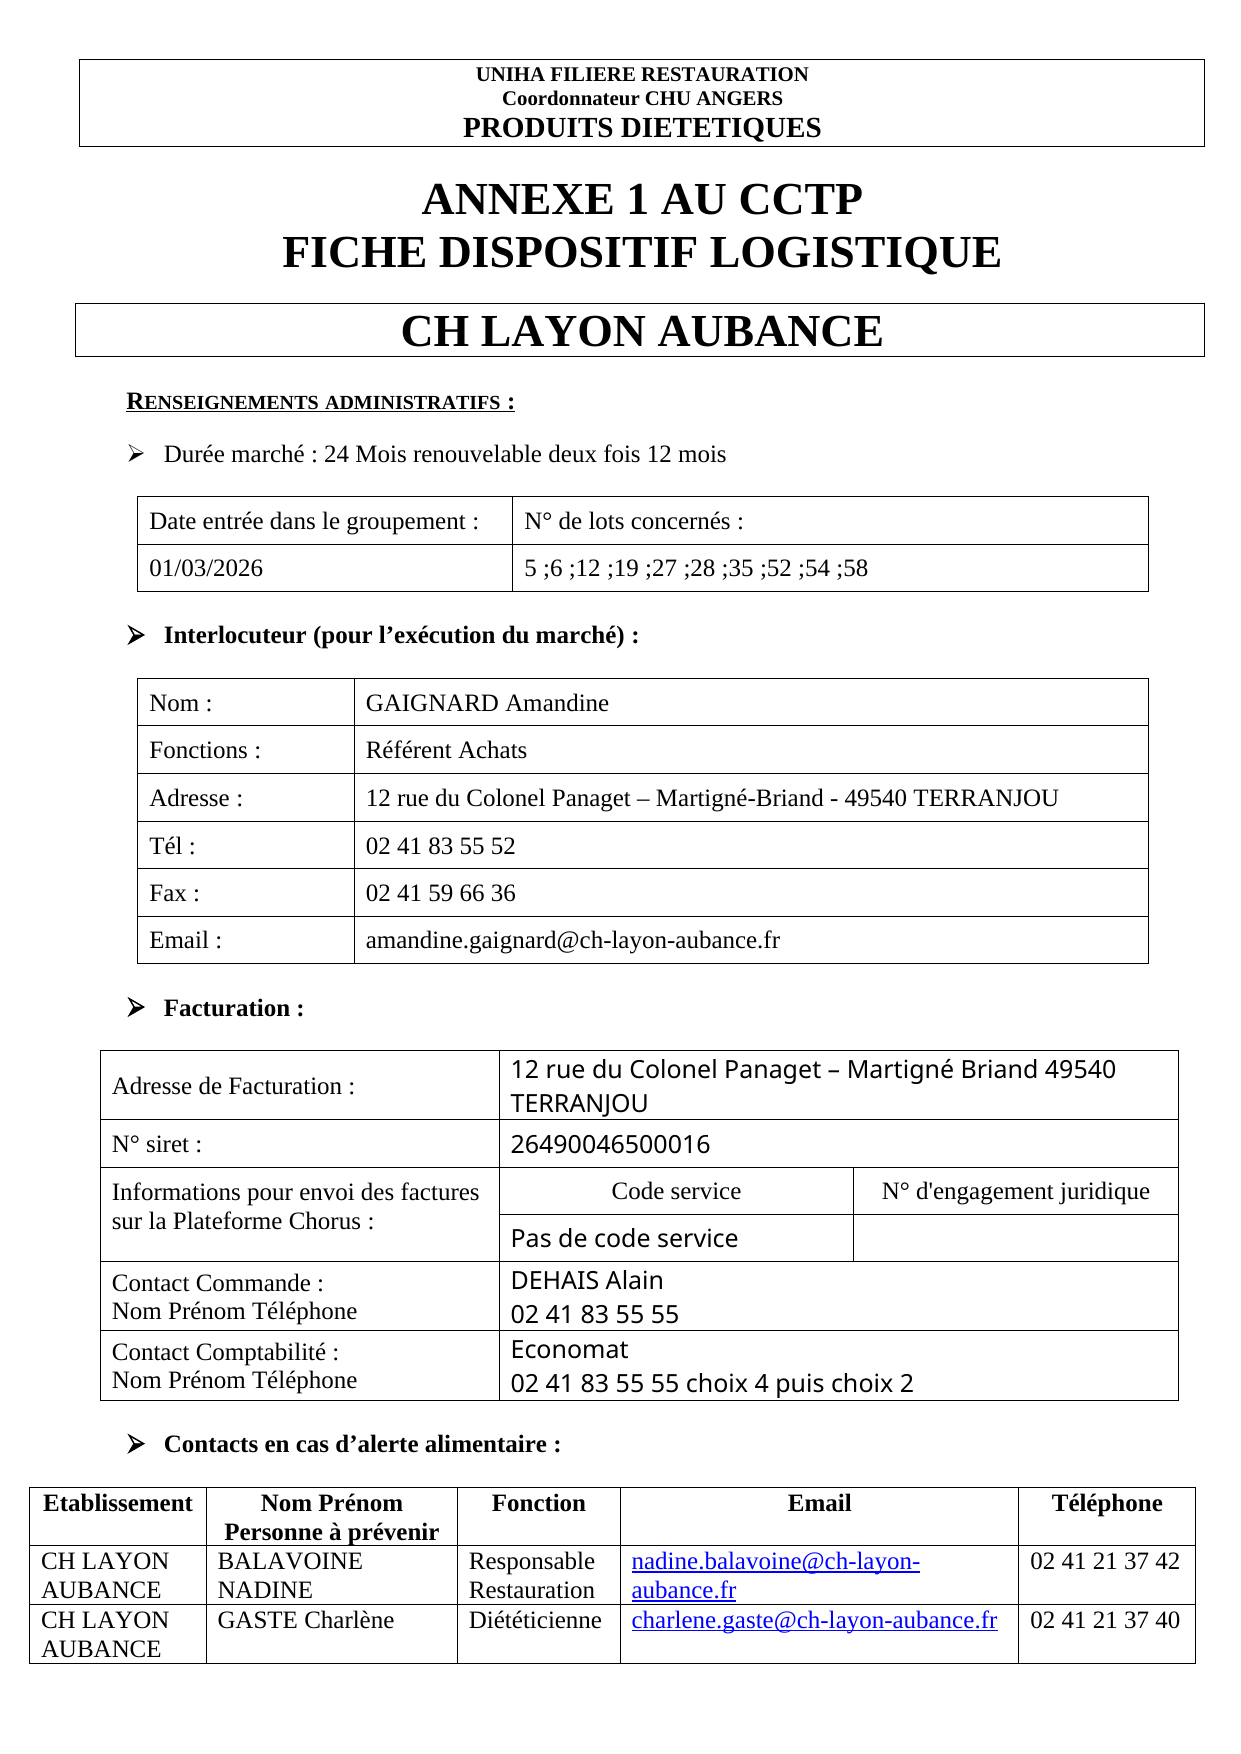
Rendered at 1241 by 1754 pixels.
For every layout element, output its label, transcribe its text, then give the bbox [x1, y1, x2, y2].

table_cell 26490046500016 [500, 1120, 1178, 1167]
table_header Email [621, 1488, 1018, 1545]
table_cell Economat 02 41 83 55 55 choix 4 puis choix 2 [500, 1331, 1178, 1399]
table_header Téléphone [1019, 1488, 1195, 1545]
table_header 12 rue du Colonel Panaget – Martigné Briand 49540 TERRANJOU [500, 1051, 1178, 1119]
table_cell DEHAIS Alain 02 41 83 55 55 [500, 1262, 1178, 1330]
table_cell 12 rue du Colonel Panaget – Martigné-Briand - 49540 TERRANJOU [355, 774, 1148, 821]
table_cell Référent Achats [355, 726, 1148, 773]
table_cell nadine.balavoine@ch-layon-aubance.fr [621, 1546, 1018, 1604]
table_header Etablissement [30, 1488, 206, 1545]
text Coordonnateur CHU ANGERS [89, 86, 1196, 107]
table_header Adresse de Facturation : [101, 1051, 499, 1119]
table_cell 02 41 59 66 36 [355, 869, 1148, 916]
table_cell Contact Comptabilité : Nom Prénom Téléphone [101, 1331, 499, 1399]
list Contacts en cas d’alerte alimentaire : [126, 1429, 1196, 1458]
table_cell Fonctions : [138, 726, 354, 773]
table_cell Contact Commande : Nom Prénom Téléphone [101, 1262, 499, 1330]
list Facturation : [126, 993, 1196, 1021]
text ANNEXE 1 AU CCTP [89, 172, 1196, 225]
table_header Fonction [458, 1488, 620, 1545]
text Renseignements administratifs : [32, 386, 1196, 415]
table_cell Informations pour envoi des factures sur la Plateforme Chorus : [101, 1168, 499, 1261]
table_header Nom : [138, 679, 354, 725]
text CH LAYON AUBANCE [76, 304, 1204, 356]
table_cell 02 41 21 37 40 [1019, 1605, 1195, 1662]
table_cell Code service [500, 1168, 853, 1214]
list Durée marché : 24 Mois renouvelable deux fois 12 mois [126, 439, 1196, 467]
table_cell 5 ;6 ;12 ;19 ;27 ;28 ;35 ;52 ;54 ;58 [513, 545, 1148, 591]
table_cell amandine.gaignard@ch-layon-aubance.fr [355, 917, 1148, 963]
table_cell Diététicienne [458, 1605, 620, 1662]
table_cell CH LAYON AUBANCE [30, 1605, 206, 1662]
table_cell CH LAYON AUBANCE [30, 1546, 206, 1604]
list Interlocuteur (pour l’exécution du marché) : [126, 621, 1196, 649]
table_cell BALAVOINE NADINE [207, 1546, 457, 1604]
table_cell 02 41 83 55 52 [355, 822, 1148, 868]
table_cell Email : [138, 917, 354, 963]
text UNIHA FILIERE RESTAURATION [80, 60, 1204, 86]
table_cell N° d'engagement juridique [854, 1168, 1178, 1214]
text FICHE DISPOSITIF LOGISTIQUE [89, 225, 1196, 277]
table_cell Fax : [138, 869, 354, 916]
table_header GAIGNARD Amandine [355, 679, 1148, 725]
table_cell Tél : [138, 822, 354, 868]
table_header Nom Prénom Personne à prévenir [207, 1488, 457, 1545]
table_cell GASTE Charlène [207, 1605, 457, 1662]
table_cell charlene.gaste@ch-layon-aubance.fr [621, 1605, 1018, 1662]
table_cell N° siret : [101, 1120, 499, 1167]
table_header N° de lots concernés : [513, 497, 1148, 543]
table_cell Pas de code service [500, 1215, 853, 1261]
table_cell Responsable Restauration [458, 1546, 620, 1604]
table_cell 01/03/2026 [138, 545, 512, 591]
text PRODUITS DIETETIQUES [80, 107, 1204, 146]
table_header Date entrée dans le groupement : [138, 497, 512, 543]
table_cell Adresse : [138, 774, 354, 821]
table_cell 02 41 21 37 42 [1019, 1546, 1195, 1604]
table_cell [854, 1215, 1178, 1261]
